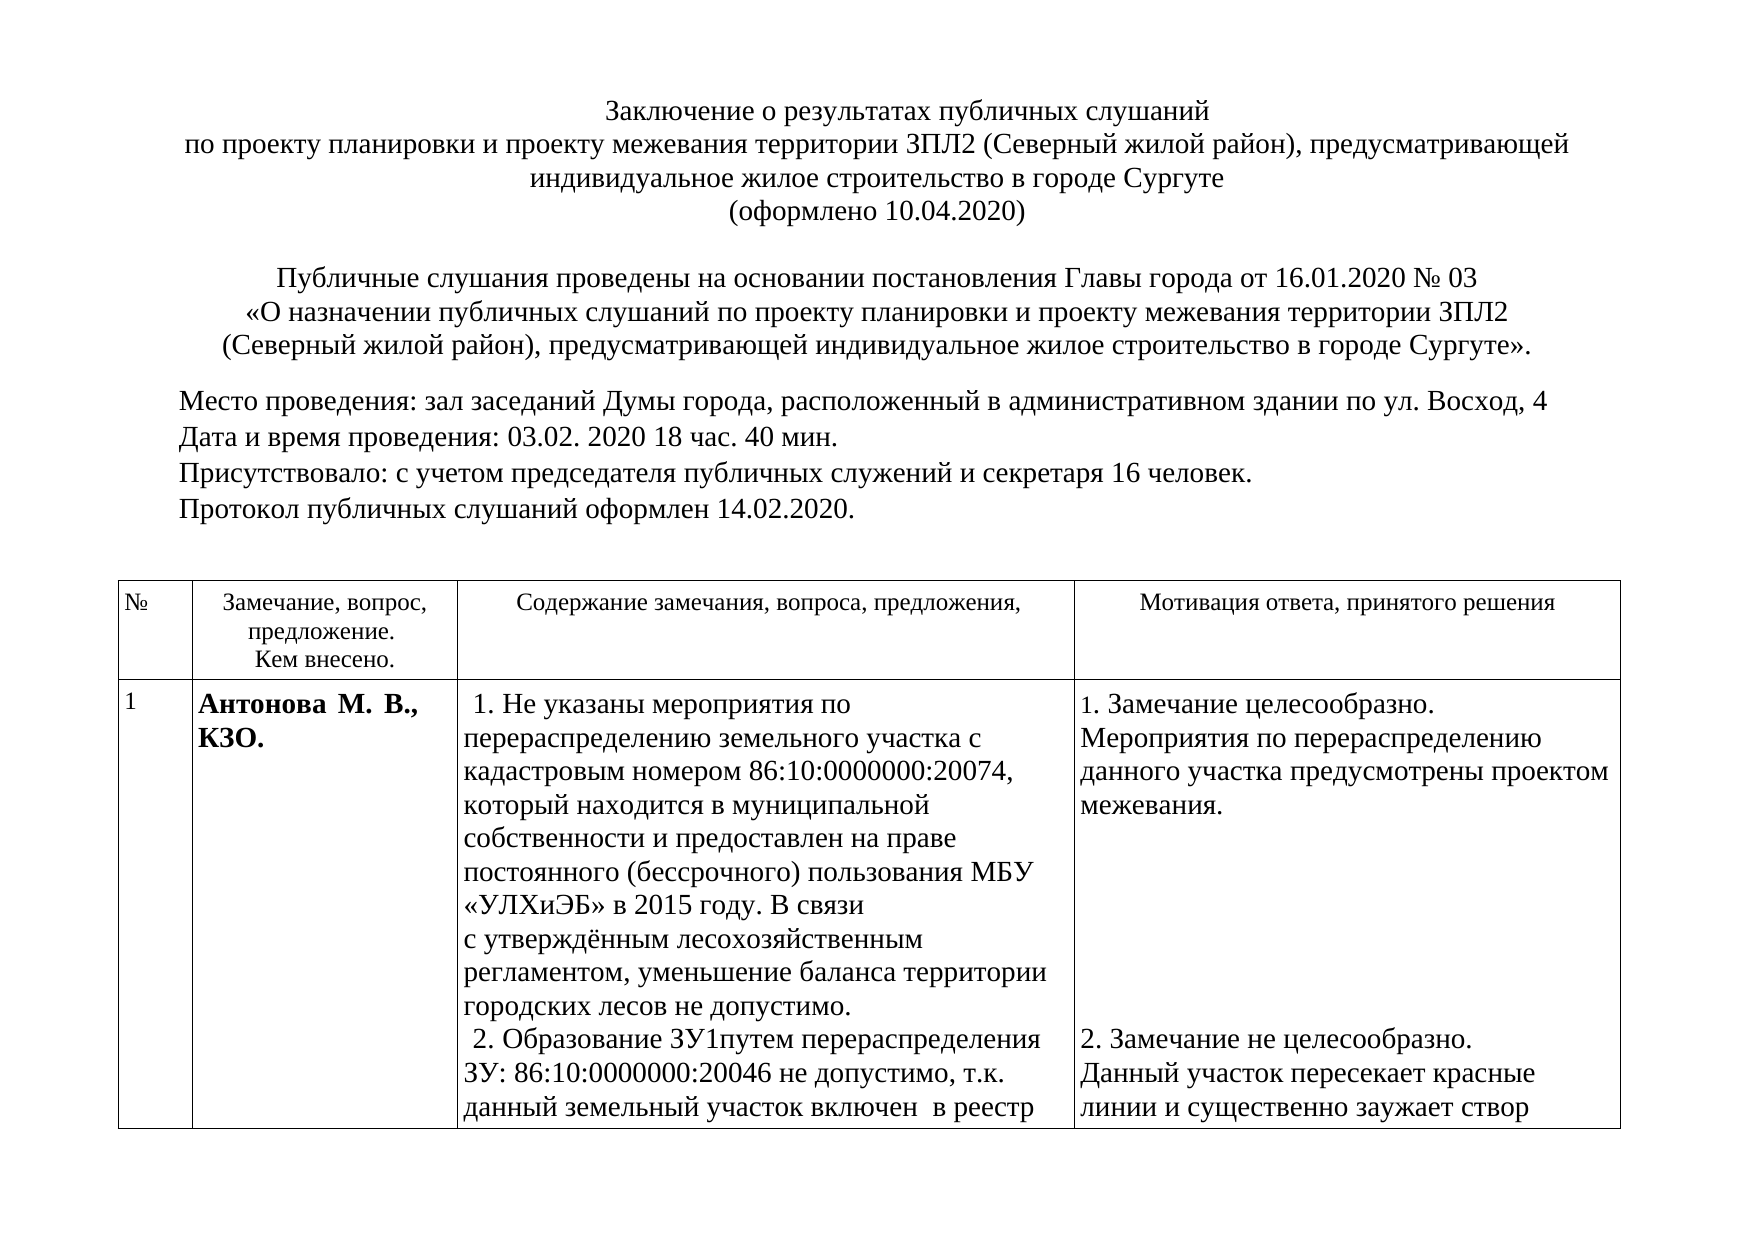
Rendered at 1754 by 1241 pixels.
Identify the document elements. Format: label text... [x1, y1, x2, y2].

text Присутствовало: с учетом председателя публичных служений и секретаря 16 человек. [179, 455, 1636, 488]
table_cell Антонова М. В., КЗО. [193, 680, 457, 1128]
text (Северный жилой район), предусматривающей индивидуальное жилое строительство в городе Сургуте». [118, 327, 1636, 361]
text «О назначении публичных слушаний по проекту планировки и проекту межевания территории ЗПЛ2 [118, 294, 1636, 327]
table_header № [119, 581, 192, 679]
text по проекту планировки и проекту межевания территории ЗПЛ2 (Северный жилой район), предусматривающей индивидуальное жилое строительство в городе Сургуте [118, 126, 1636, 193]
text Дата и время проведения: 03.02. 2020 18 час. 40 мин. [179, 419, 1636, 452]
table_header Мотивация ответа, принятого решения [1075, 581, 1620, 679]
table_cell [458, 680, 1074, 1128]
text Протокол публичных слушаний оформлен 14.02.2020. [179, 491, 1636, 524]
text Место проведения: зал заседаний Думы города, расположенный в административном здании по ул. Восход, 4 [179, 383, 1636, 416]
text Публичные слушания проведены на основании постановления Главы города от 16.01.2020 № 03 [118, 260, 1636, 294]
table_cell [1075, 680, 1620, 1128]
table_header Замечание, вопрос, предложение. Кем внесено. [193, 581, 457, 679]
table_header Содержание замечания, вопроса, предложения, [458, 581, 1074, 679]
text Заключение о результатах публичных слушаний [179, 93, 1636, 126]
table_cell 1 [119, 680, 192, 1128]
text (оформлено 10.04.2020) [118, 193, 1636, 227]
